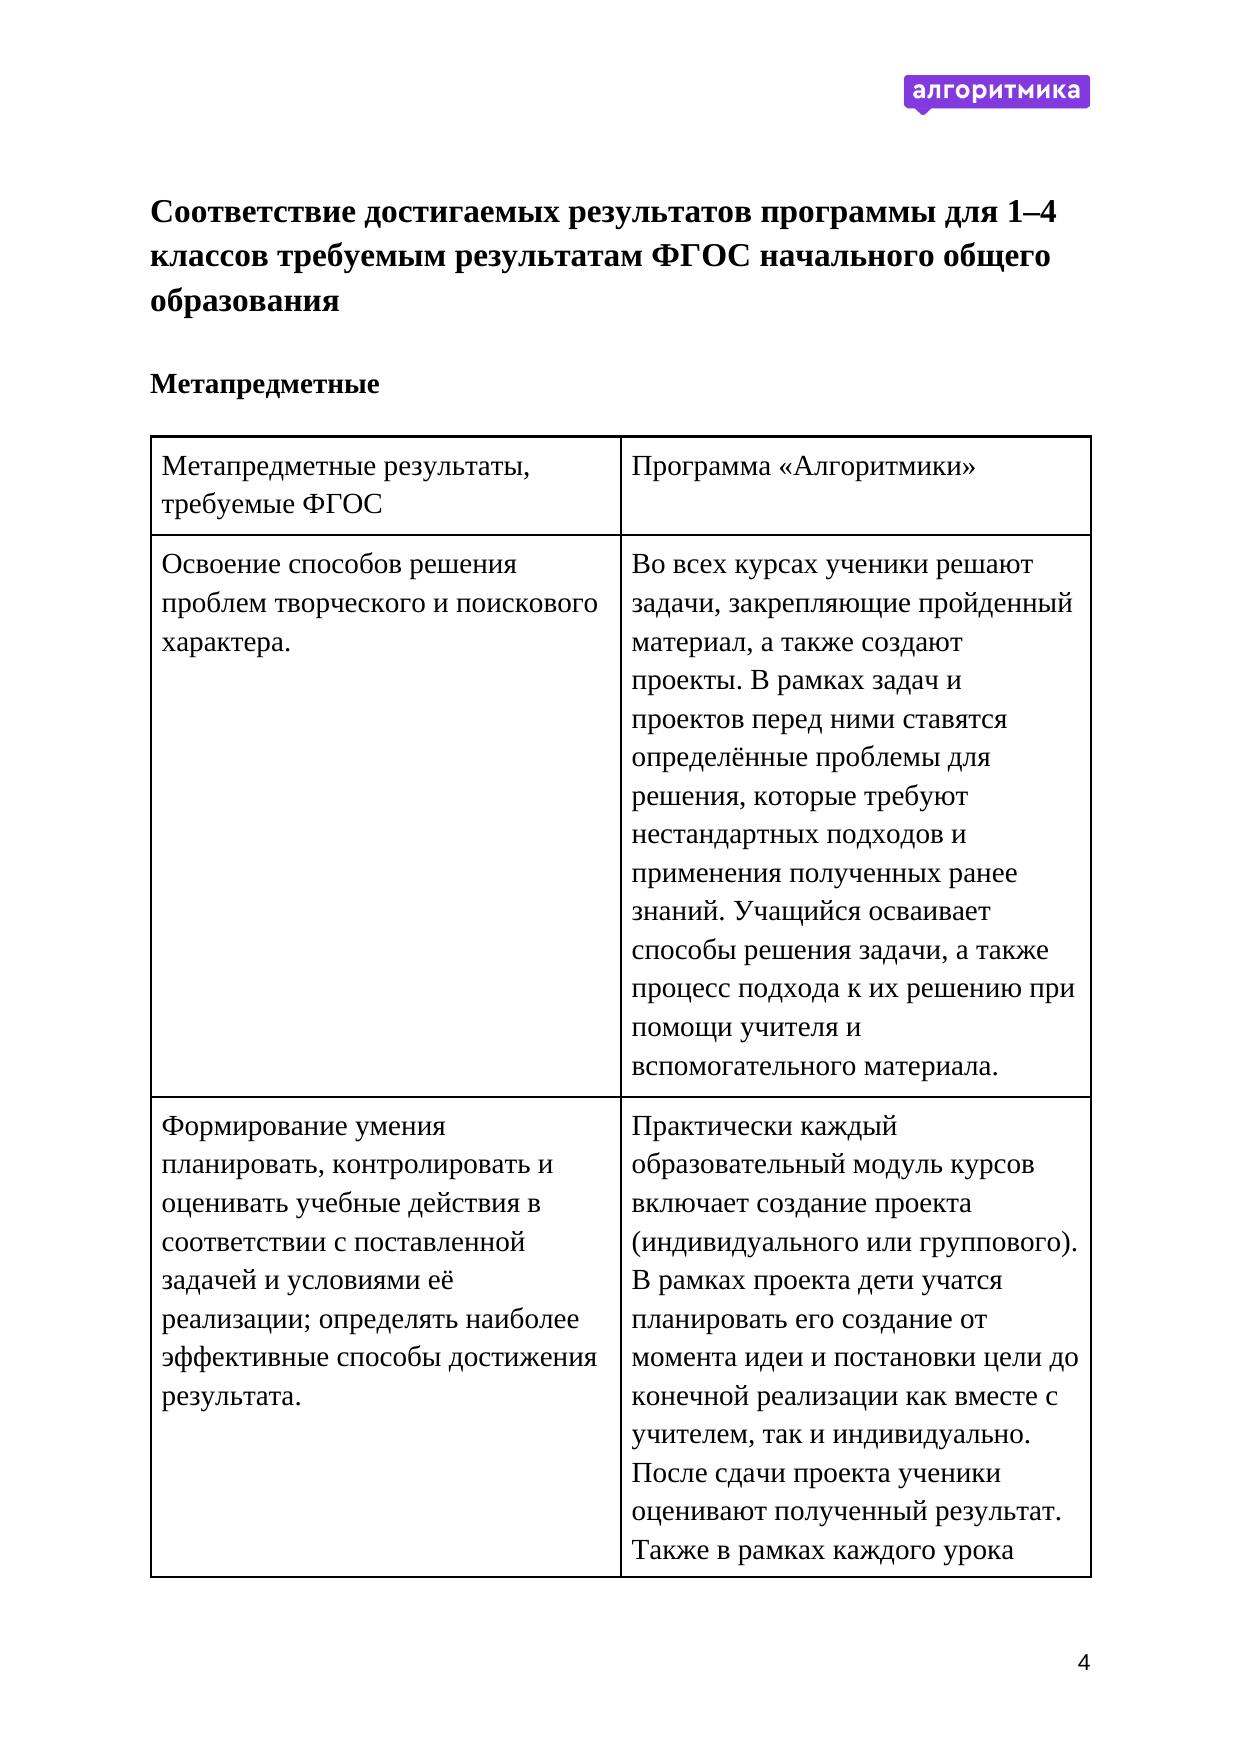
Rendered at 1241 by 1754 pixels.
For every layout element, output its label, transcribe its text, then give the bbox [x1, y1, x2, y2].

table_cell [622, 1098, 1090, 1576]
table_header Метапредметные результаты, требуемые ФГОС [152, 438, 620, 534]
picture [903, 75, 1091, 115]
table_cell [152, 1098, 620, 1576]
table_cell Освоение способов решения проблем творческого и поискового характера. [152, 536, 620, 1096]
table_header Программа «Алгоритмики» [622, 438, 1090, 534]
text Метапредметные [150, 367, 1090, 400]
table_cell Во всех курсах ученики решают задачи, закрепляющие пройденный материал, а также создают проекты. В рамках задач и проектов перед ними ставятся определённые проблемы для решения, которые требуют нестандартных подходов и применения полученных ранее знаний. Учащийся осваивает способы решения задачи, а также процесс подхода к их решению при помощи учителя и вспомогательного материала. [622, 536, 1090, 1096]
subtitle Соответствие достигаемых результатов программы для 1–4 классов требуемым результатам ФГОС начального общего образования [150, 192, 1090, 318]
